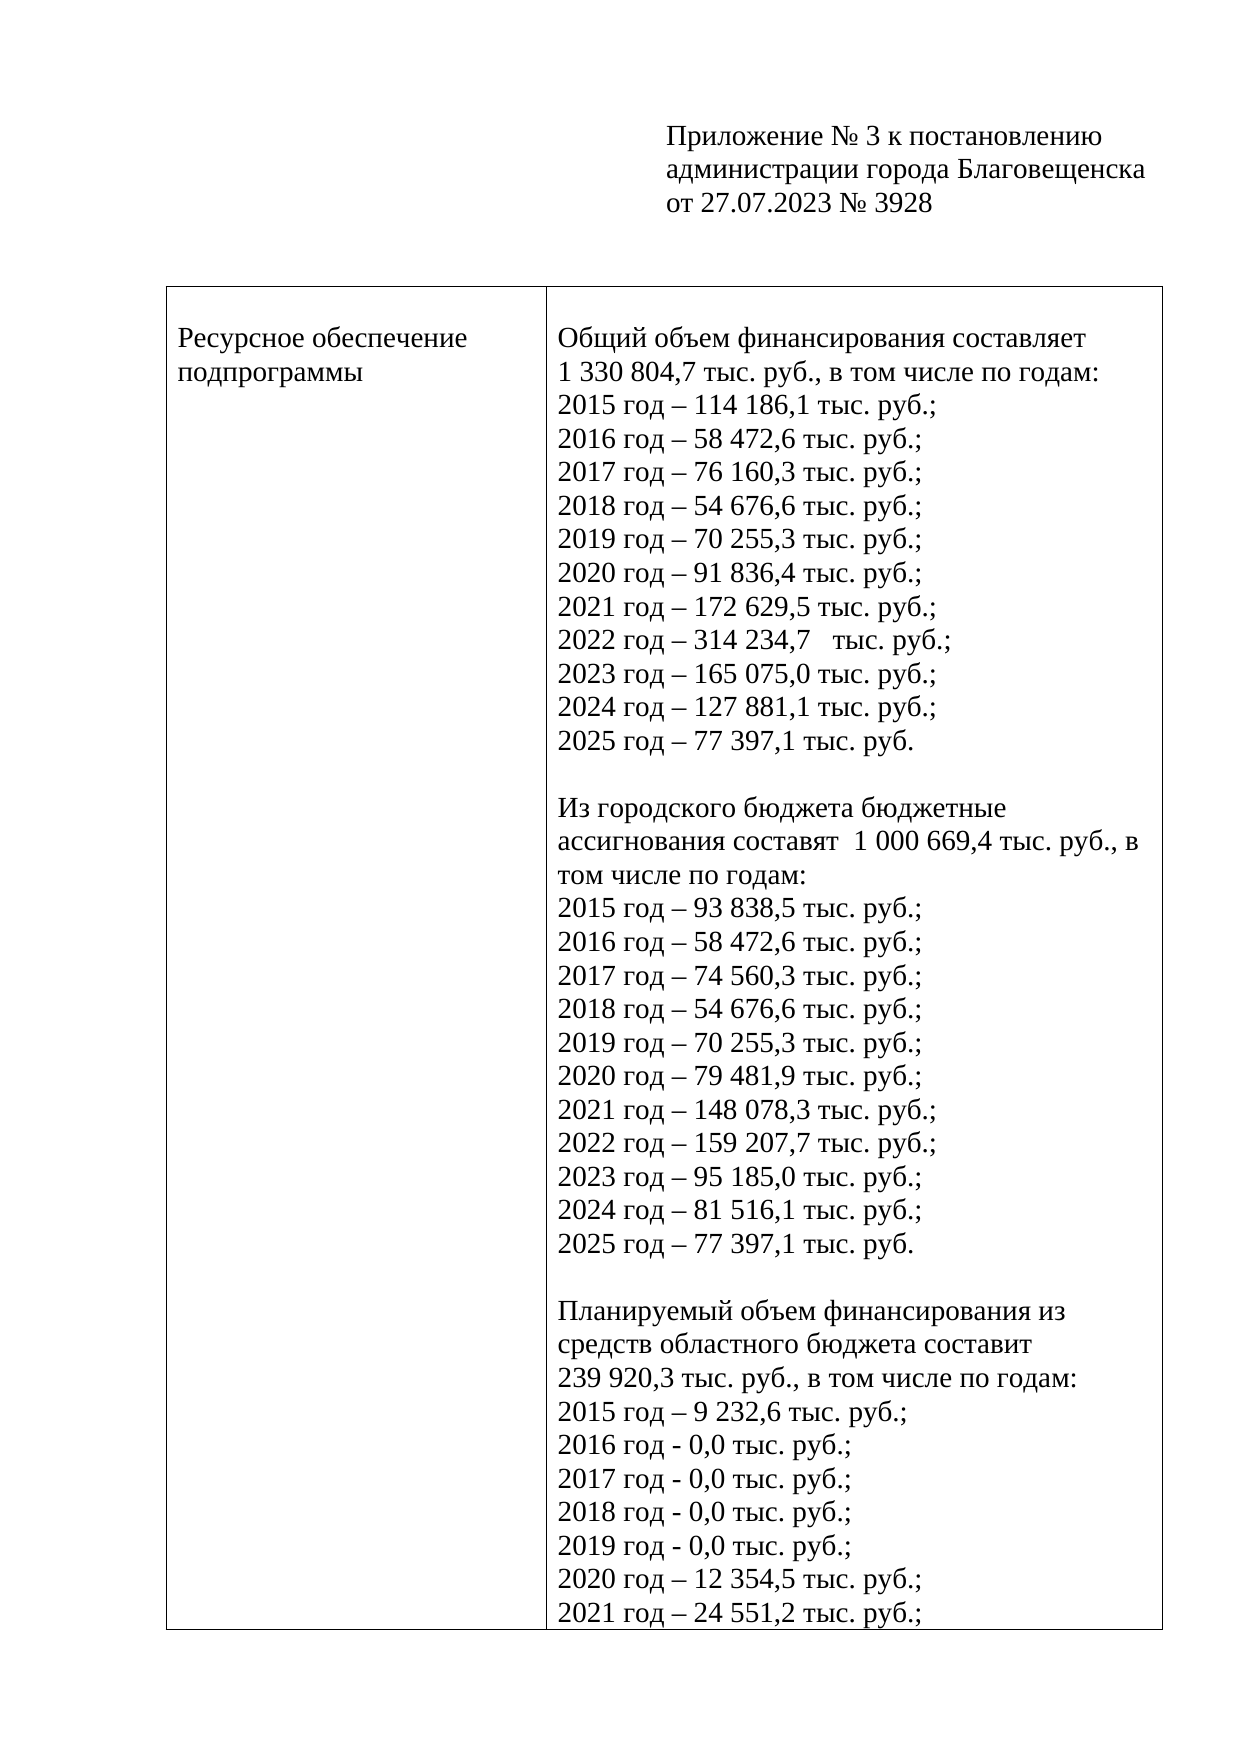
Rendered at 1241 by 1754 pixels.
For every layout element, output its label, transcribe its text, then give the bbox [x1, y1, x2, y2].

title администрации города Благовещенска [177, 152, 1152, 185]
title от 27.07.2023 № 3928 [177, 185, 1152, 219]
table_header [167, 287, 546, 1628]
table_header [547, 287, 1162, 1628]
title Приложение № 3 к постановлению [177, 118, 1152, 152]
